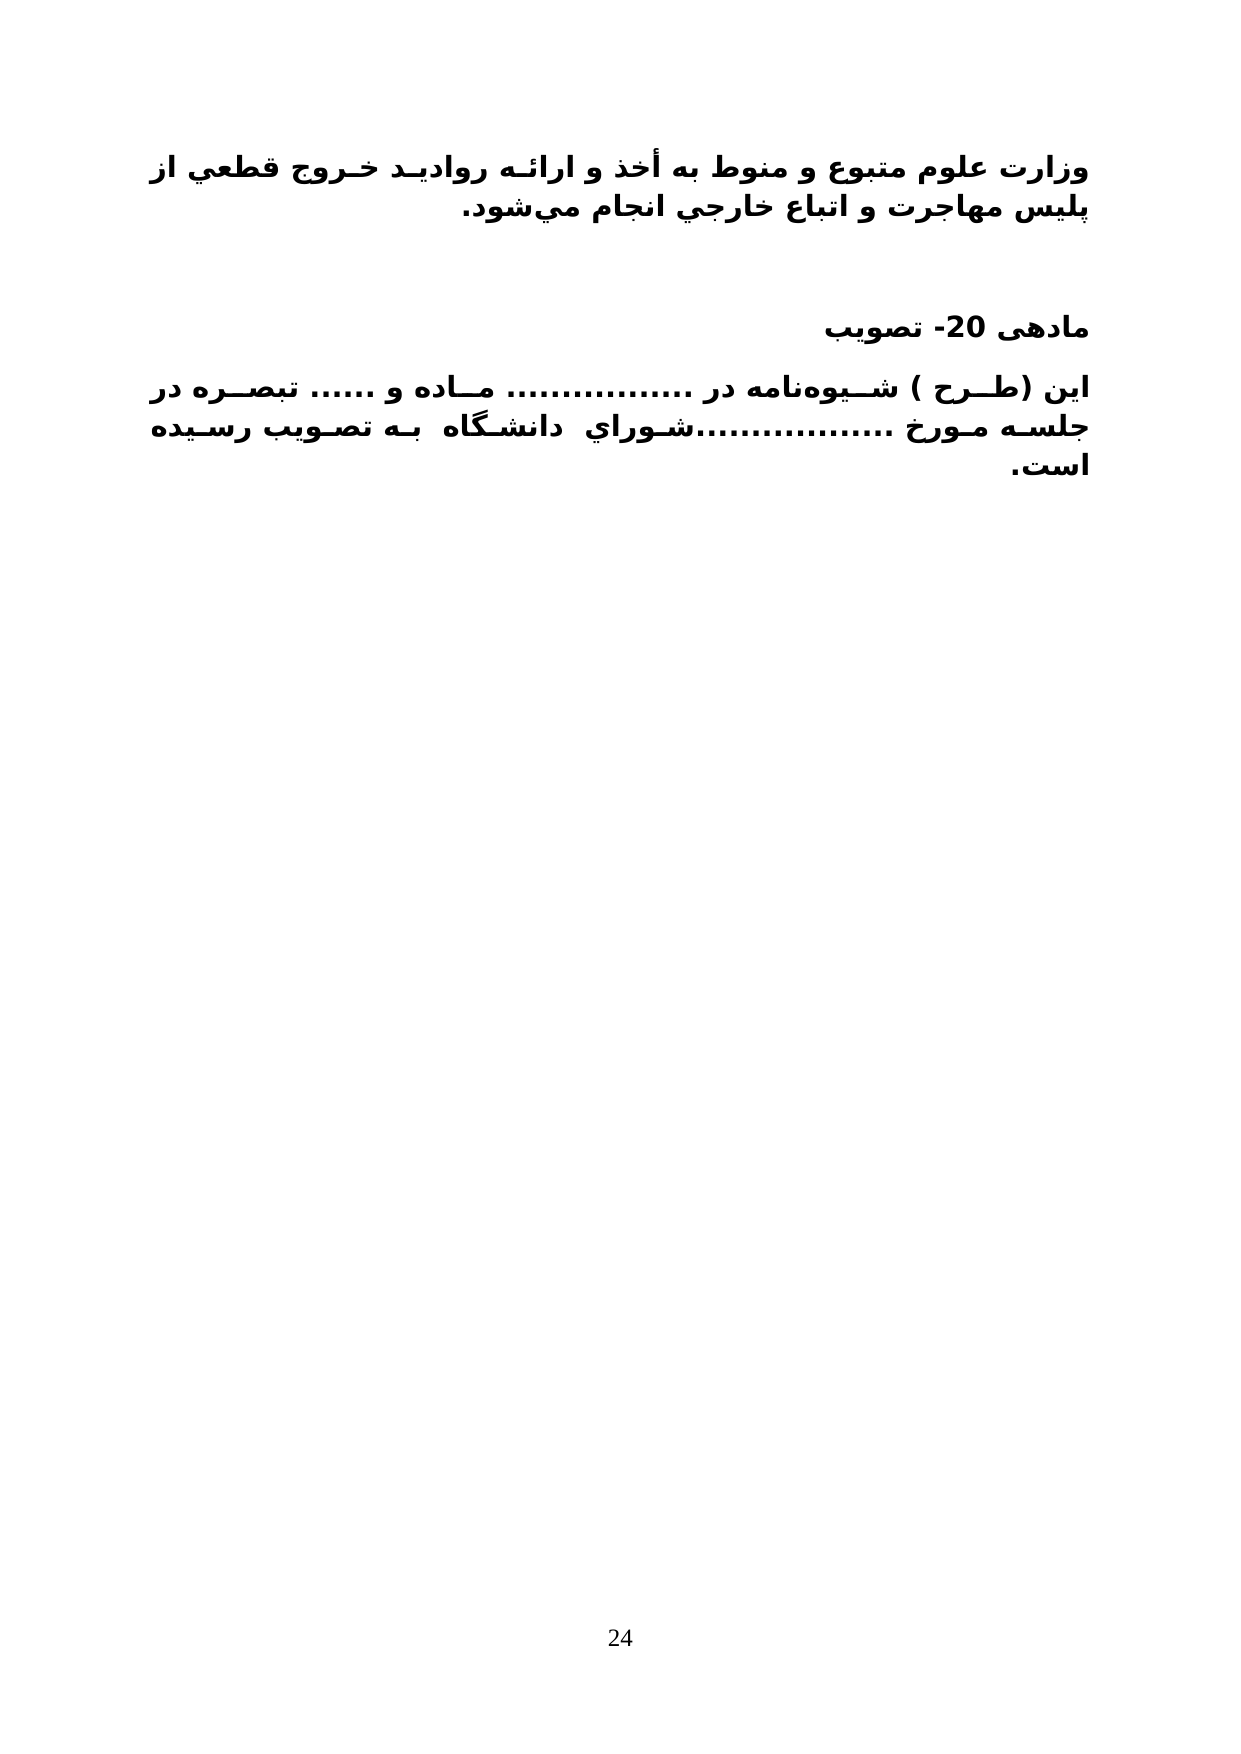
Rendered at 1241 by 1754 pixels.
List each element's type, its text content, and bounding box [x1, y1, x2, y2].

text ماده‏ی 20- تصویب [150, 311, 1090, 344]
text اين (طرح ) شیوه‌نامه در ................. ماده و ...... تبصره در جلسه مورخ ..................شوراي دانشگاه به تصویب رسیده است. [150, 370, 1090, 482]
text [150, 150, 1090, 223]
